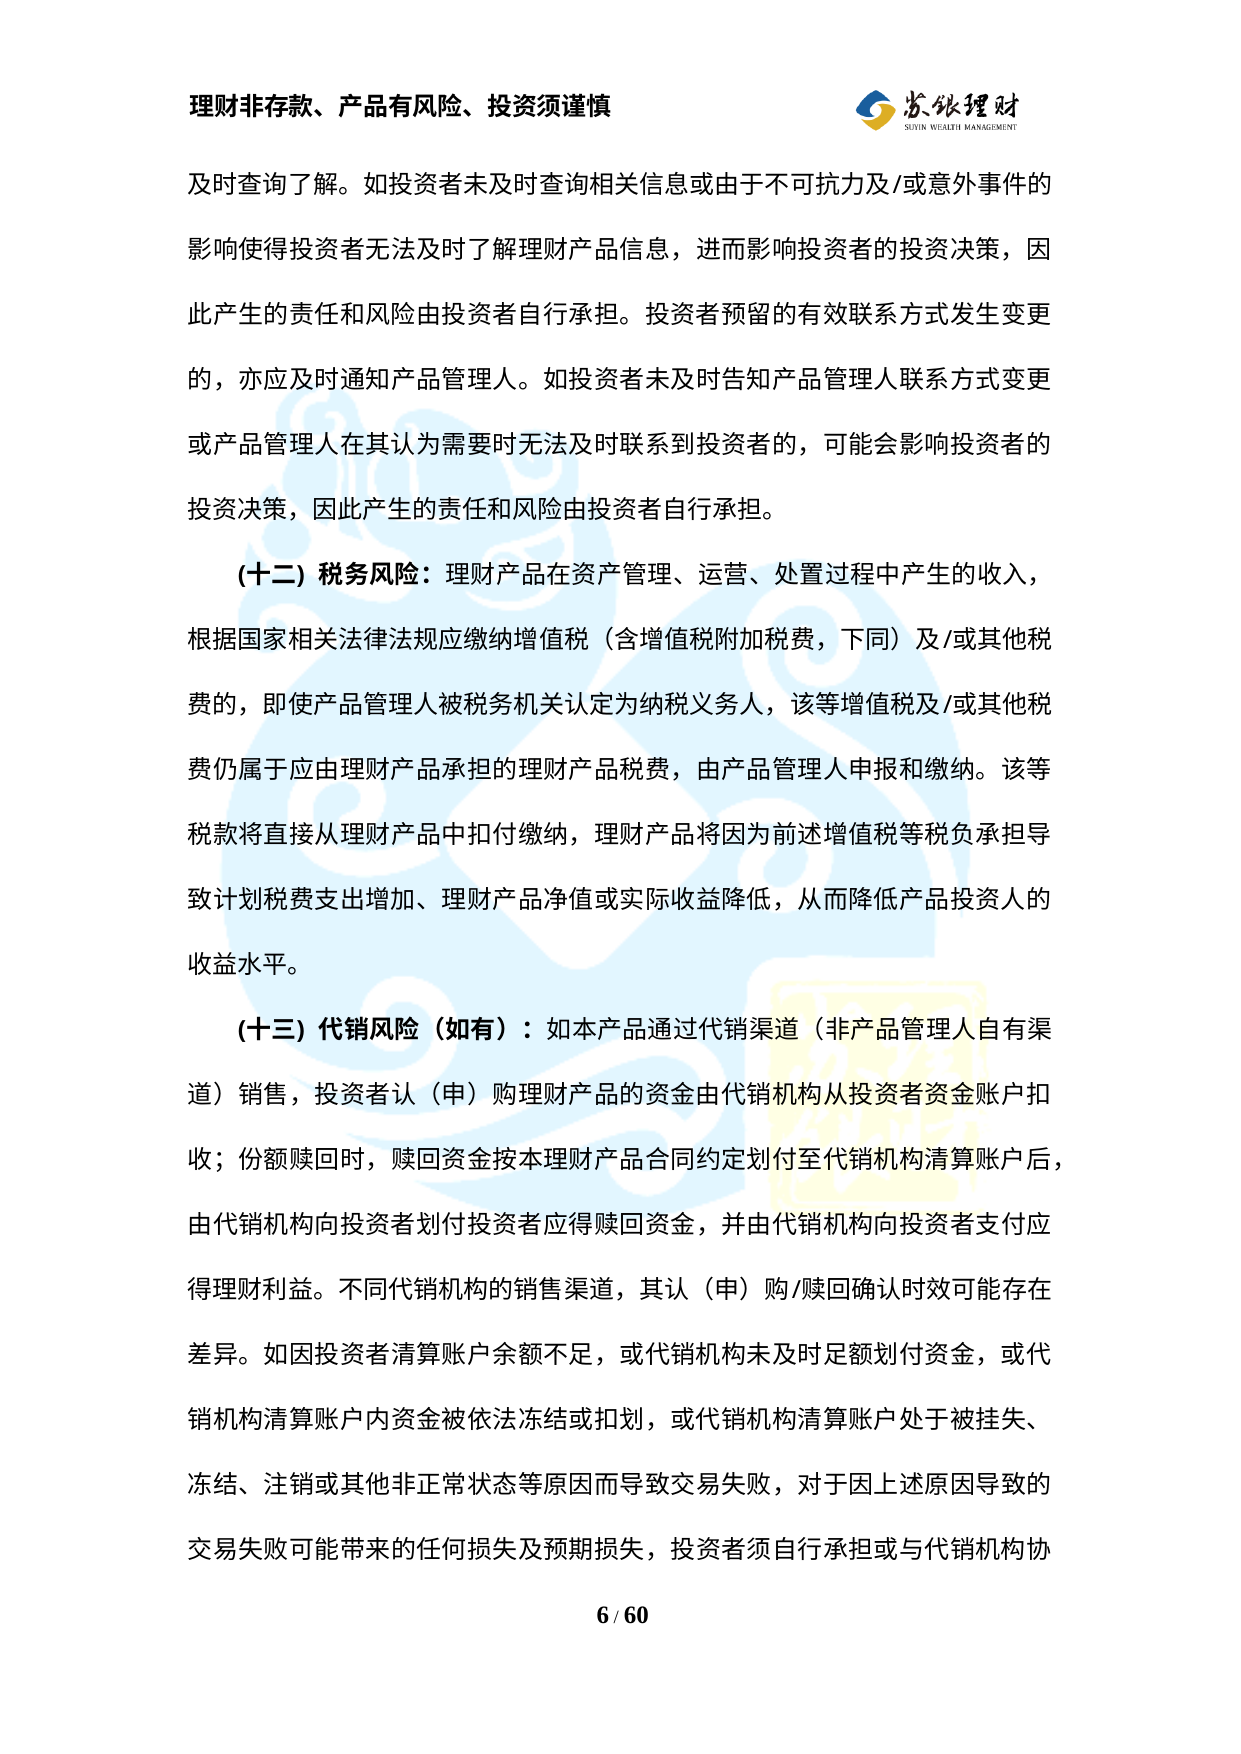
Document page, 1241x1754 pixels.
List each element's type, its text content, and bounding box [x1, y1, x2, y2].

picture [831, 73, 1049, 143]
list 税务风险：理财产品在资产管理、运营、处置过程中产生的收入，根据国家相关法律法规应缴纳增值税（含增值税附加税费，下同）及/或其他税费的，即使产品管理人被税务机关认定为纳税义务人，该等增值税及/或其他税费仍属于应由理财产品承担的理财产品税费，由产品管理人申报和缴纳。该等税款将直接从理财产品中扣付缴纳，理财产品将因为前述增值税等税负承担导致计划税费支出增加、理财产品净值或实际收益降低，从而降低产品投资人的收益水平。 [187, 540, 1053, 995]
